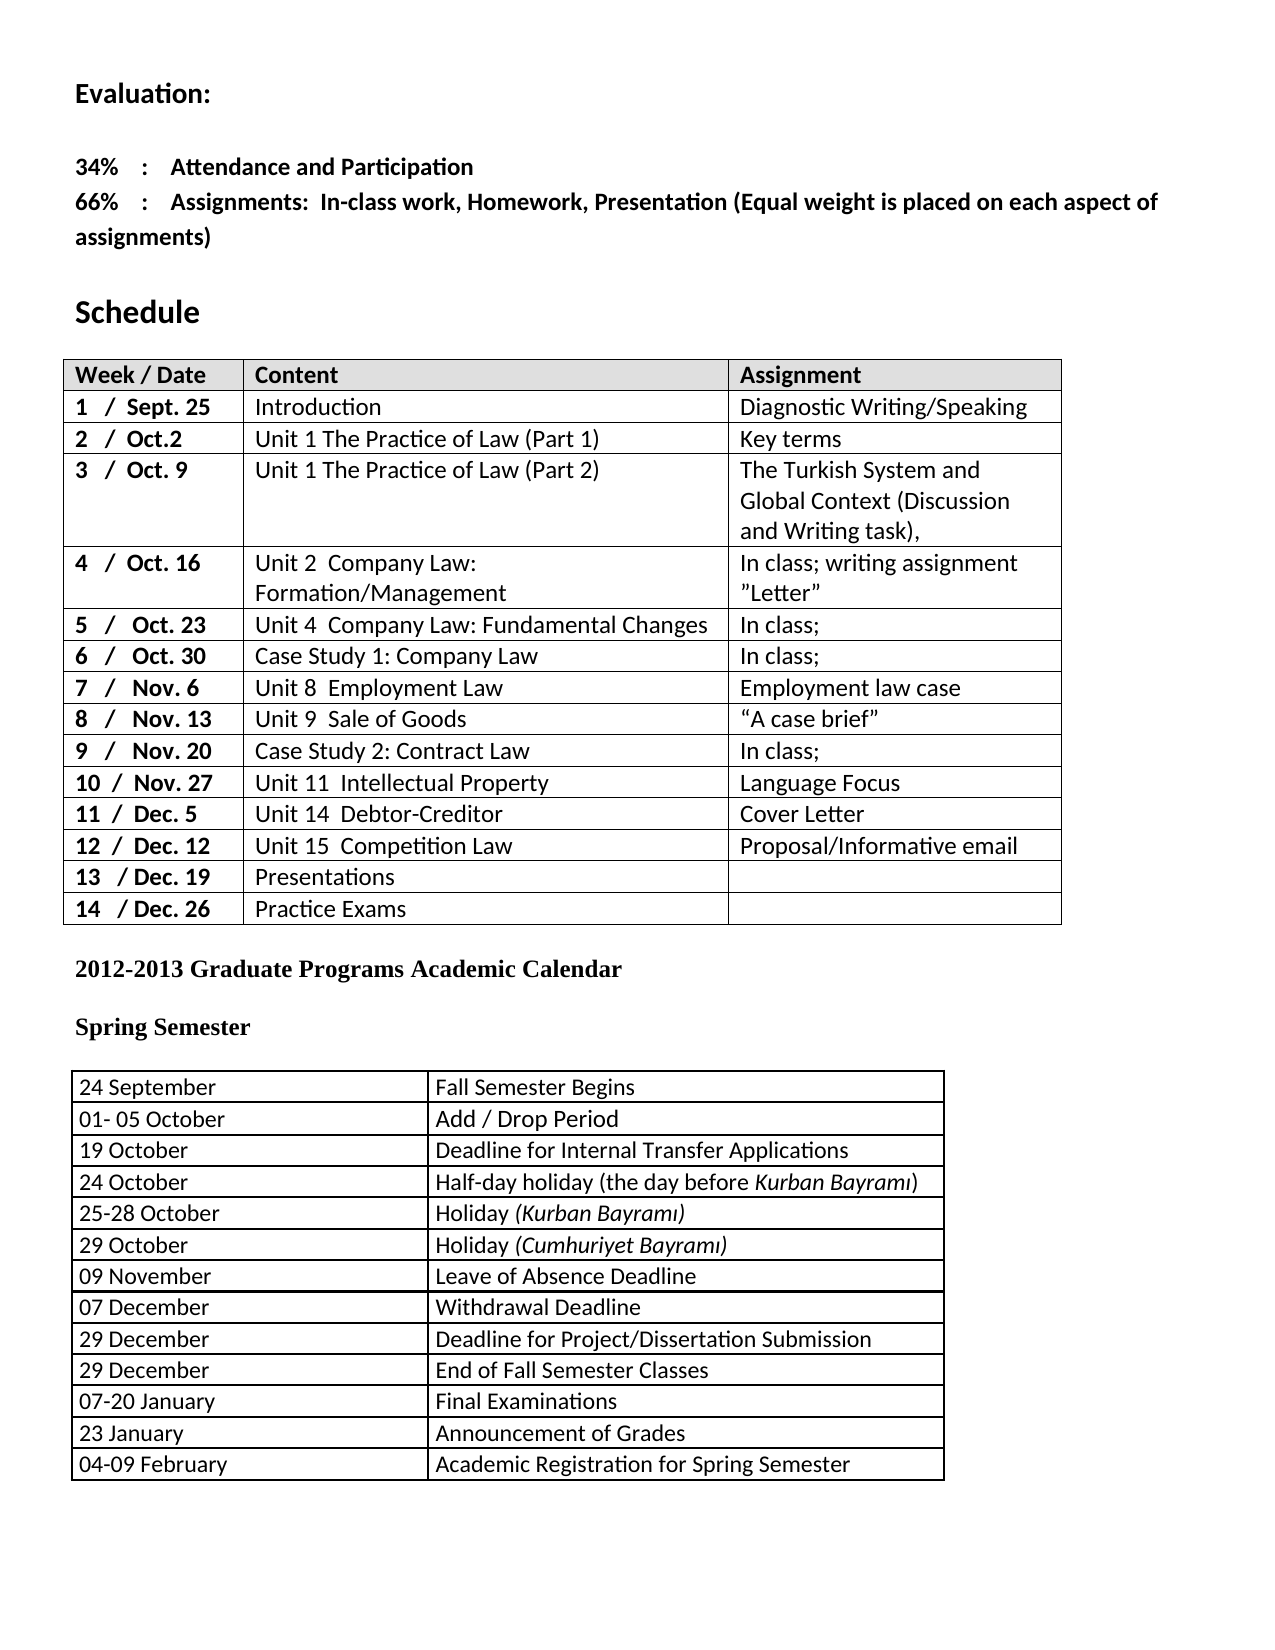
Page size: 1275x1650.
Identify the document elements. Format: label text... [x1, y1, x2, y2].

table_cell 3 / Oct. 9 [64, 454, 243, 546]
table_cell Deadline for Internal Transfer Applications [429, 1136, 943, 1165]
table_cell Proposal/Informative email [729, 830, 1061, 860]
table_cell “A case brief” [729, 704, 1061, 734]
table_cell Final Examinations [429, 1386, 943, 1416]
table_cell 11 / Dec. 5 [64, 798, 243, 829]
table_cell Unit 2 Company Law: Formation/Management [244, 547, 728, 608]
table_cell 10 / Nov. 27 [64, 767, 243, 797]
table_cell 7 / Nov. 6 [64, 672, 243, 703]
table_cell 07 December [73, 1293, 427, 1322]
table_cell 04-09 February [73, 1449, 427, 1478]
table_cell 29 December [73, 1355, 427, 1384]
table_cell Holiday (Cumhuriyet Bayramı) [429, 1230, 943, 1259]
table_header Content [244, 360, 728, 390]
table_cell Unit 8 Employment Law [244, 672, 728, 703]
list Schedule [75, 291, 1200, 332]
table_cell Presentations [244, 861, 728, 892]
table_cell 5 / Oct. 23 [64, 609, 243, 639]
table_cell Language Focus [729, 767, 1061, 797]
table_cell Unit 11 Intellectual Property [244, 767, 728, 797]
table_cell Key terms [729, 423, 1061, 453]
table_cell 1 / Sept. 25 [64, 391, 243, 422]
table_cell 01- 05 October [73, 1103, 427, 1133]
table_cell Cover Letter [729, 798, 1061, 829]
table_cell Deadline for Project/Dissertation Submission [429, 1324, 943, 1353]
table_cell End of Fall Semester Classes [429, 1355, 943, 1384]
table_cell 23 January [73, 1418, 427, 1447]
table_cell In class; [729, 641, 1061, 671]
table_cell 29 October [73, 1230, 427, 1259]
list 34% : Attendance and Participation [75, 151, 1200, 181]
table_cell [729, 893, 1061, 923]
table_header 24 September [73, 1072, 427, 1101]
table_cell Holiday (Kurban Bayramı) [429, 1198, 943, 1228]
table_cell Withdrawal Deadline [429, 1293, 943, 1322]
table_cell 9 / Nov. 20 [64, 735, 243, 766]
table_cell 12 / Dec. 12 [64, 830, 243, 860]
table_cell Introduction [244, 391, 728, 422]
table_cell In class; writing assignment ”Letter” [729, 547, 1061, 608]
table_cell Unit 4 Company Law: Fundamental Changes [244, 609, 728, 639]
table_cell Leave of Absence Deadline [429, 1261, 943, 1290]
table_cell In class; [729, 609, 1061, 639]
table_cell 25-28 October [73, 1198, 427, 1228]
table_cell 6 / Oct. 30 [64, 641, 243, 671]
table_cell Practice Exams [244, 893, 728, 923]
table_cell Academic Registration for Spring Semester [429, 1449, 943, 1478]
table_cell Half-day holiday (the day before Kurban Bayramı) [429, 1167, 943, 1196]
table_cell 8 / Nov. 13 [64, 704, 243, 734]
table_cell Unit 15 Competition Law [244, 830, 728, 860]
table_cell 24 October [73, 1167, 427, 1196]
table_cell Unit 1 The Practice of Law (Part 2) [244, 454, 728, 546]
table_cell 09 November [73, 1261, 427, 1290]
table_cell 2 / Oct.2 [64, 423, 243, 453]
table_cell 4 / Oct. 16 [64, 547, 243, 608]
table_cell 13 / Dec. 19 [64, 861, 243, 892]
table_cell Unit 9 Sale of Goods [244, 704, 728, 734]
table_cell Employment law case [729, 672, 1061, 703]
table_cell [729, 861, 1061, 892]
table_cell Announcement of Grades [429, 1418, 943, 1447]
list 66% : Assignments: In-class work, Homework, Presentation (Equal weight is placed on each aspect of assignments) [75, 186, 1200, 251]
table_cell 14 / Dec. 26 [64, 893, 243, 923]
table_cell 29 December [73, 1324, 427, 1353]
table_cell 07-20 January [73, 1386, 427, 1416]
table_cell Diagnostic Writing/Speaking [729, 391, 1061, 422]
table_header Assignment [729, 360, 1061, 390]
table_cell Case Study 2: Contract Law [244, 735, 728, 766]
table_cell The Turkish System and Global Context (Discussion and Writing task), [729, 454, 1061, 546]
table_cell Unit 1 The Practice of Law (Part 1) [244, 423, 728, 453]
table_header Week / Date [64, 360, 243, 390]
table_header Fall Semester Begins [429, 1072, 943, 1101]
table_cell Unit 14 Debtor-Creditor [244, 798, 728, 829]
table_cell Add / Drop Period [429, 1103, 943, 1133]
table_cell Case Study 1: Company Law [244, 641, 728, 671]
text 2012-2013 Graduate Programs Academic Calendar [75, 954, 1200, 982]
table_cell In class; [729, 735, 1061, 766]
table_cell 19 October [73, 1136, 427, 1165]
text Spring Semester [75, 1012, 1200, 1040]
list Evaluation: [75, 75, 1200, 111]
